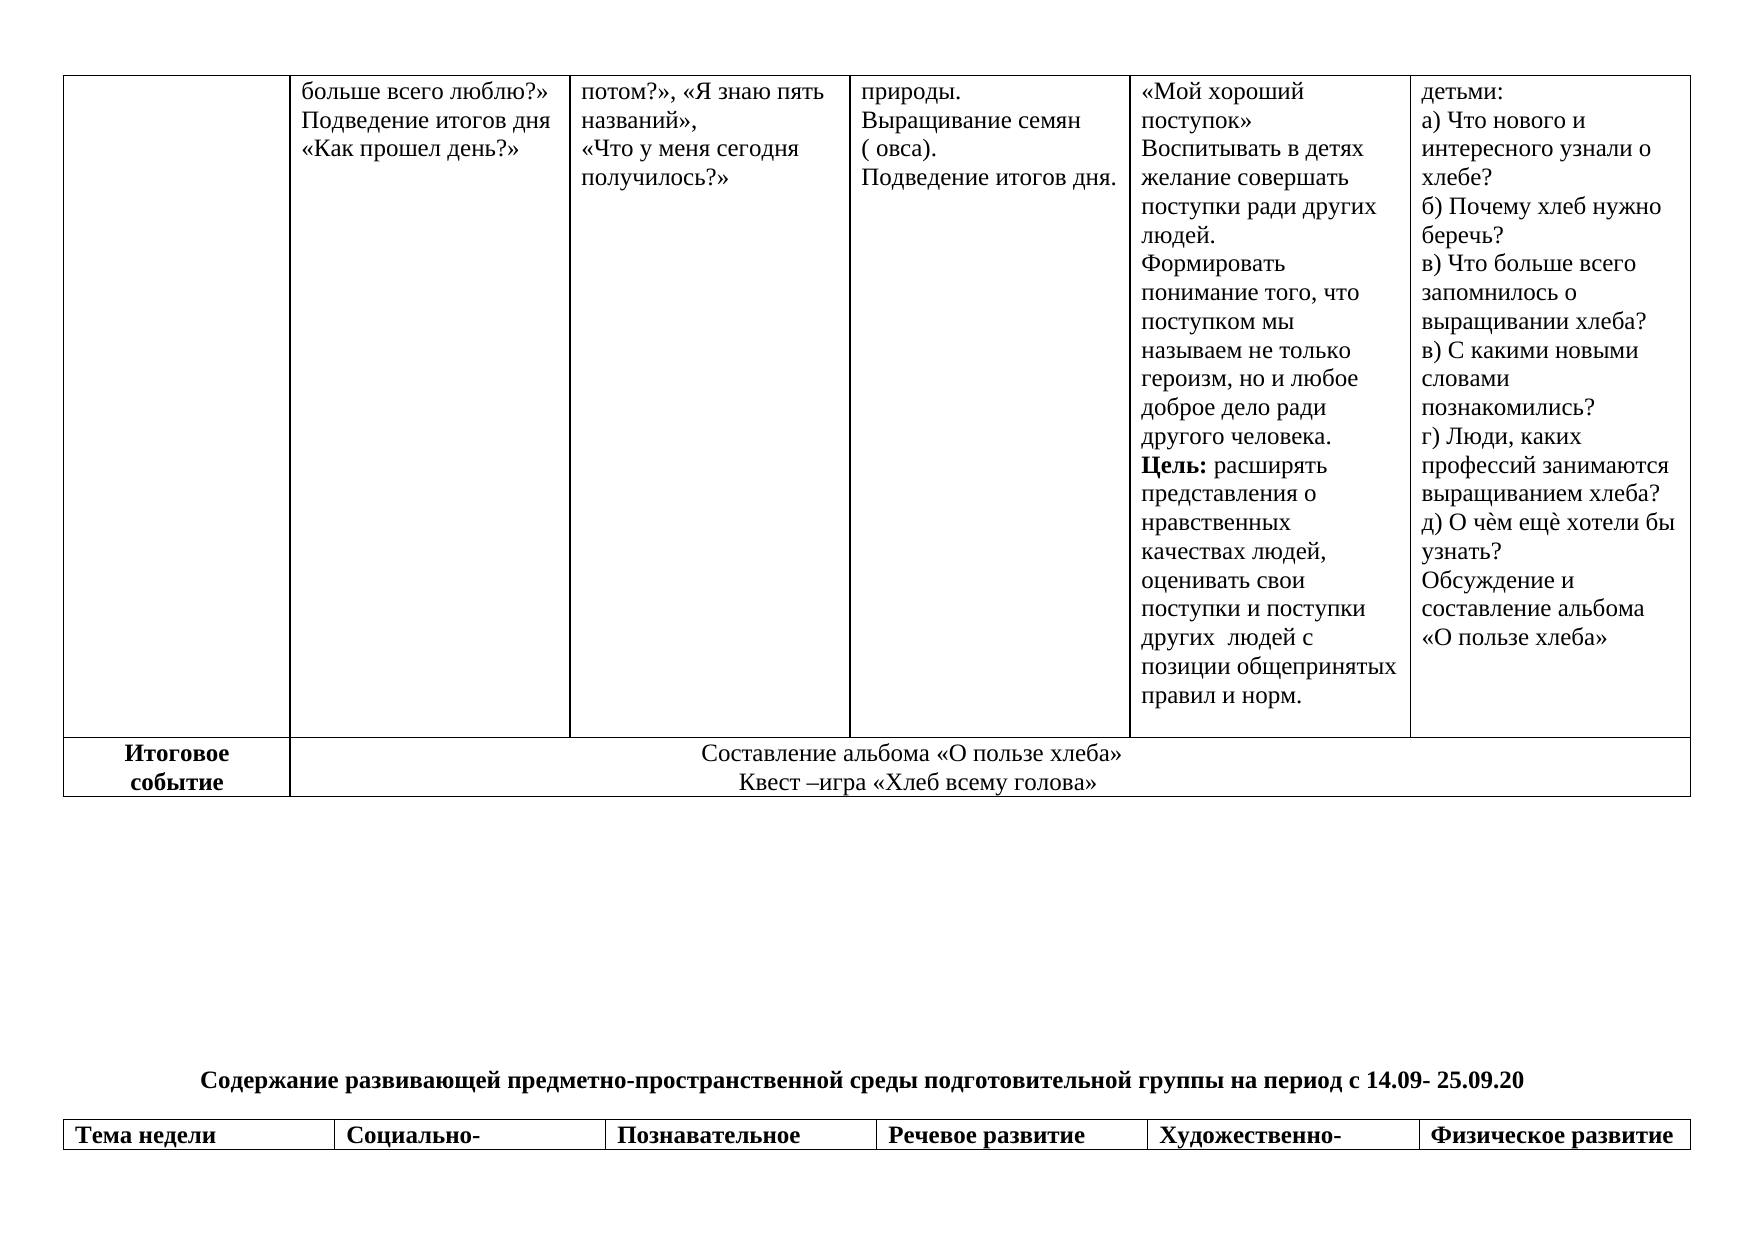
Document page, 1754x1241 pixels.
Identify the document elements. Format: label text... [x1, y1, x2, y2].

table_header Физическое развитие [1420, 1120, 1690, 1149]
text Содержание развивающей предметно-пространственной среды подготовительной группы на период с 14.09- 25.09.20 [75, 1065, 1679, 1094]
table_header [606, 1120, 876, 1149]
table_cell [291, 76, 569, 737]
table_header Речевое развитие [877, 1120, 1147, 1149]
table_cell Составление альбома «О пользе хлеба» Квест –игра «Хлеб всему голова» [291, 738, 1690, 796]
table_cell [64, 76, 289, 737]
table_header Тема недели [64, 1120, 334, 1149]
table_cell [571, 76, 849, 737]
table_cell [1131, 76, 1410, 737]
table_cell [1411, 76, 1690, 737]
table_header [335, 1120, 605, 1149]
table_cell Итоговое событие [64, 738, 289, 796]
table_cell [851, 76, 1129, 737]
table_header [1148, 1120, 1419, 1149]
